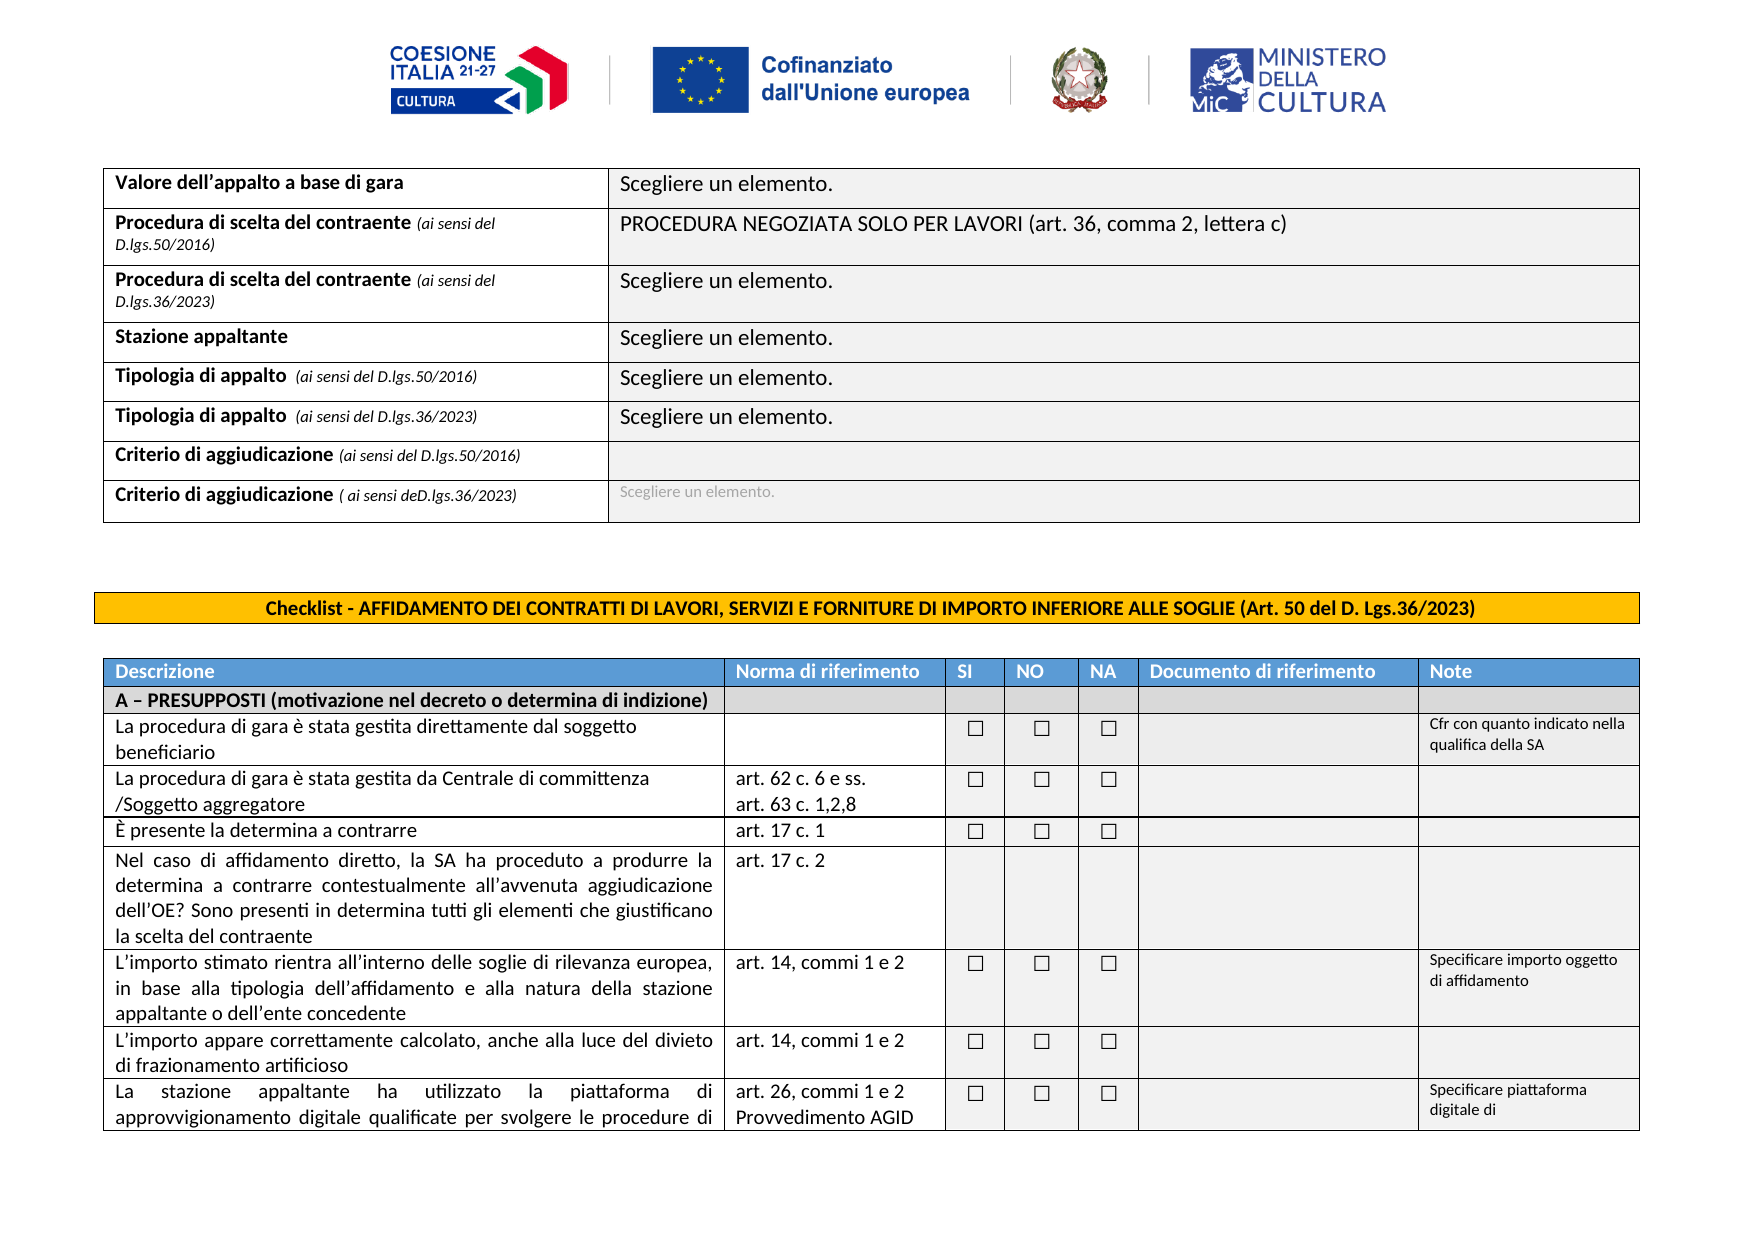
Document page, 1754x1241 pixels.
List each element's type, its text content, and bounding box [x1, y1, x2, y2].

subtitle Checklist - AFFIDAMENTO DEI CONTRATTI DI LAVORI, SERVIZI E FORNITURE DI IMPORTO INFERIORE ALLE SOGLIE (Art. 50 del D. Lgs.36/2023) [95, 593, 1639, 623]
table_cell Procedura di scelta del contraente (ai sensi del D.lgs.36/2023) [104, 266, 608, 322]
table_header SI [946, 659, 1004, 686]
table_cell A – PRESUPPOSTI (motivazione nel decreto o determina di indizione) [104, 687, 724, 713]
table_cell art. 62 c. 6 e ss. art. 63 c. 1,2,8 [725, 766, 945, 816]
table_cell [1005, 714, 1078, 764]
table_cell [609, 323, 1639, 362]
table_cell [725, 687, 945, 713]
table_cell [1005, 1027, 1078, 1078]
table_cell Tipologia di appalto (ai sensi del D.lgs.50/2016) [104, 363, 608, 401]
table_cell [1079, 1027, 1138, 1078]
table_cell L’importo appare correttamente calcolato, anche alla luce del divieto di frazionamento artificioso [104, 1027, 724, 1078]
table_cell [609, 442, 1639, 480]
table_cell Criterio di aggiudicazione (ai sensi del D.lgs.50/2016) [104, 442, 608, 480]
table_cell [1079, 847, 1138, 948]
table_cell Procedura di scelta del contraente (ai sensi del D.lgs.50/2016) [104, 209, 608, 265]
table_cell art. 14, commi 1 e 2 [725, 950, 945, 1026]
table_cell [1419, 766, 1639, 816]
table_cell [1139, 950, 1418, 1026]
table_header Descrizione [104, 659, 724, 686]
table_cell [1005, 818, 1078, 846]
table_cell art. 14, commi 1 e 2 [725, 1027, 945, 1078]
table_cell [1139, 766, 1418, 816]
table_header Norma di riferimento [725, 659, 945, 686]
table_cell [1005, 1079, 1078, 1129]
table_cell art. 17 c. 1 [725, 818, 945, 846]
table_cell [1005, 687, 1078, 713]
table_cell La procedura di gara è stata gestita da Centrale di committenza /Soggetto aggregatore [104, 766, 724, 816]
table_cell [1005, 950, 1078, 1026]
table_cell [1139, 1079, 1418, 1129]
table_cell [1005, 847, 1078, 948]
table_cell [1079, 714, 1138, 764]
table_cell Cfr con quanto indicato nella qualifica della SA [1419, 714, 1639, 764]
table_cell Tipologia di appalto (ai sensi del D.lgs.36/2023) [104, 402, 608, 441]
table_cell [609, 169, 1639, 208]
table_cell Specificare importo oggetto di affidamento [1419, 950, 1639, 1026]
table_cell [1139, 818, 1418, 846]
table_cell [1419, 818, 1639, 846]
table_cell [1079, 766, 1138, 816]
table_cell L’importo stimato rientra all’interno delle soglie di rilevanza europea, in base alla tipologia dell’affidamento e alla natura della stazione appaltante o dell’ente concedente [104, 950, 724, 1026]
table_cell [946, 847, 1004, 948]
table_cell [725, 714, 945, 764]
table_cell [1419, 1027, 1639, 1078]
table_cell [1079, 1079, 1138, 1129]
table_cell art. 17 c. 2 [725, 847, 945, 948]
table_cell [609, 363, 1639, 401]
table_cell È presente la determina a contrarre [104, 818, 724, 846]
table_cell Valore dell’appalto a base di gara [104, 169, 608, 208]
table_cell [946, 687, 1004, 713]
table_cell [1139, 847, 1418, 948]
table_cell [1139, 714, 1418, 764]
table_cell [609, 481, 1639, 522]
table_cell [1079, 818, 1138, 846]
table_header NO [1005, 659, 1078, 686]
table_header Note [1419, 659, 1639, 686]
table_header NA [1079, 659, 1138, 686]
table_header Documento di riferimento [1139, 659, 1418, 686]
table_cell [1139, 1027, 1418, 1078]
picture [355, 29, 1421, 134]
table_cell Criterio di aggiudicazione ( ai sensi deD.lgs.36/2023) [104, 481, 608, 522]
table_cell [1005, 766, 1078, 816]
table_cell [1419, 687, 1639, 713]
table_cell [1139, 687, 1418, 713]
table_cell Specificare piattaforma digitale di approvvigionamento [1419, 1079, 1639, 1129]
table_cell Nel caso di affidamento diretto, la SA ha proceduto a produrre la determina a contrarre contestualmente all’avvenuta aggiudicazione dell’OE? Sono presenti in determina tutti gli elementi che giustificano la scelta del contraente [104, 847, 724, 948]
table_cell [1079, 950, 1138, 1026]
table_cell La procedura di gara è stata gestita direttamente dal soggetto beneficiario [104, 714, 724, 764]
table_cell [1079, 687, 1138, 713]
table_cell [1419, 847, 1639, 948]
table_cell Stazione appaltante [104, 323, 608, 362]
